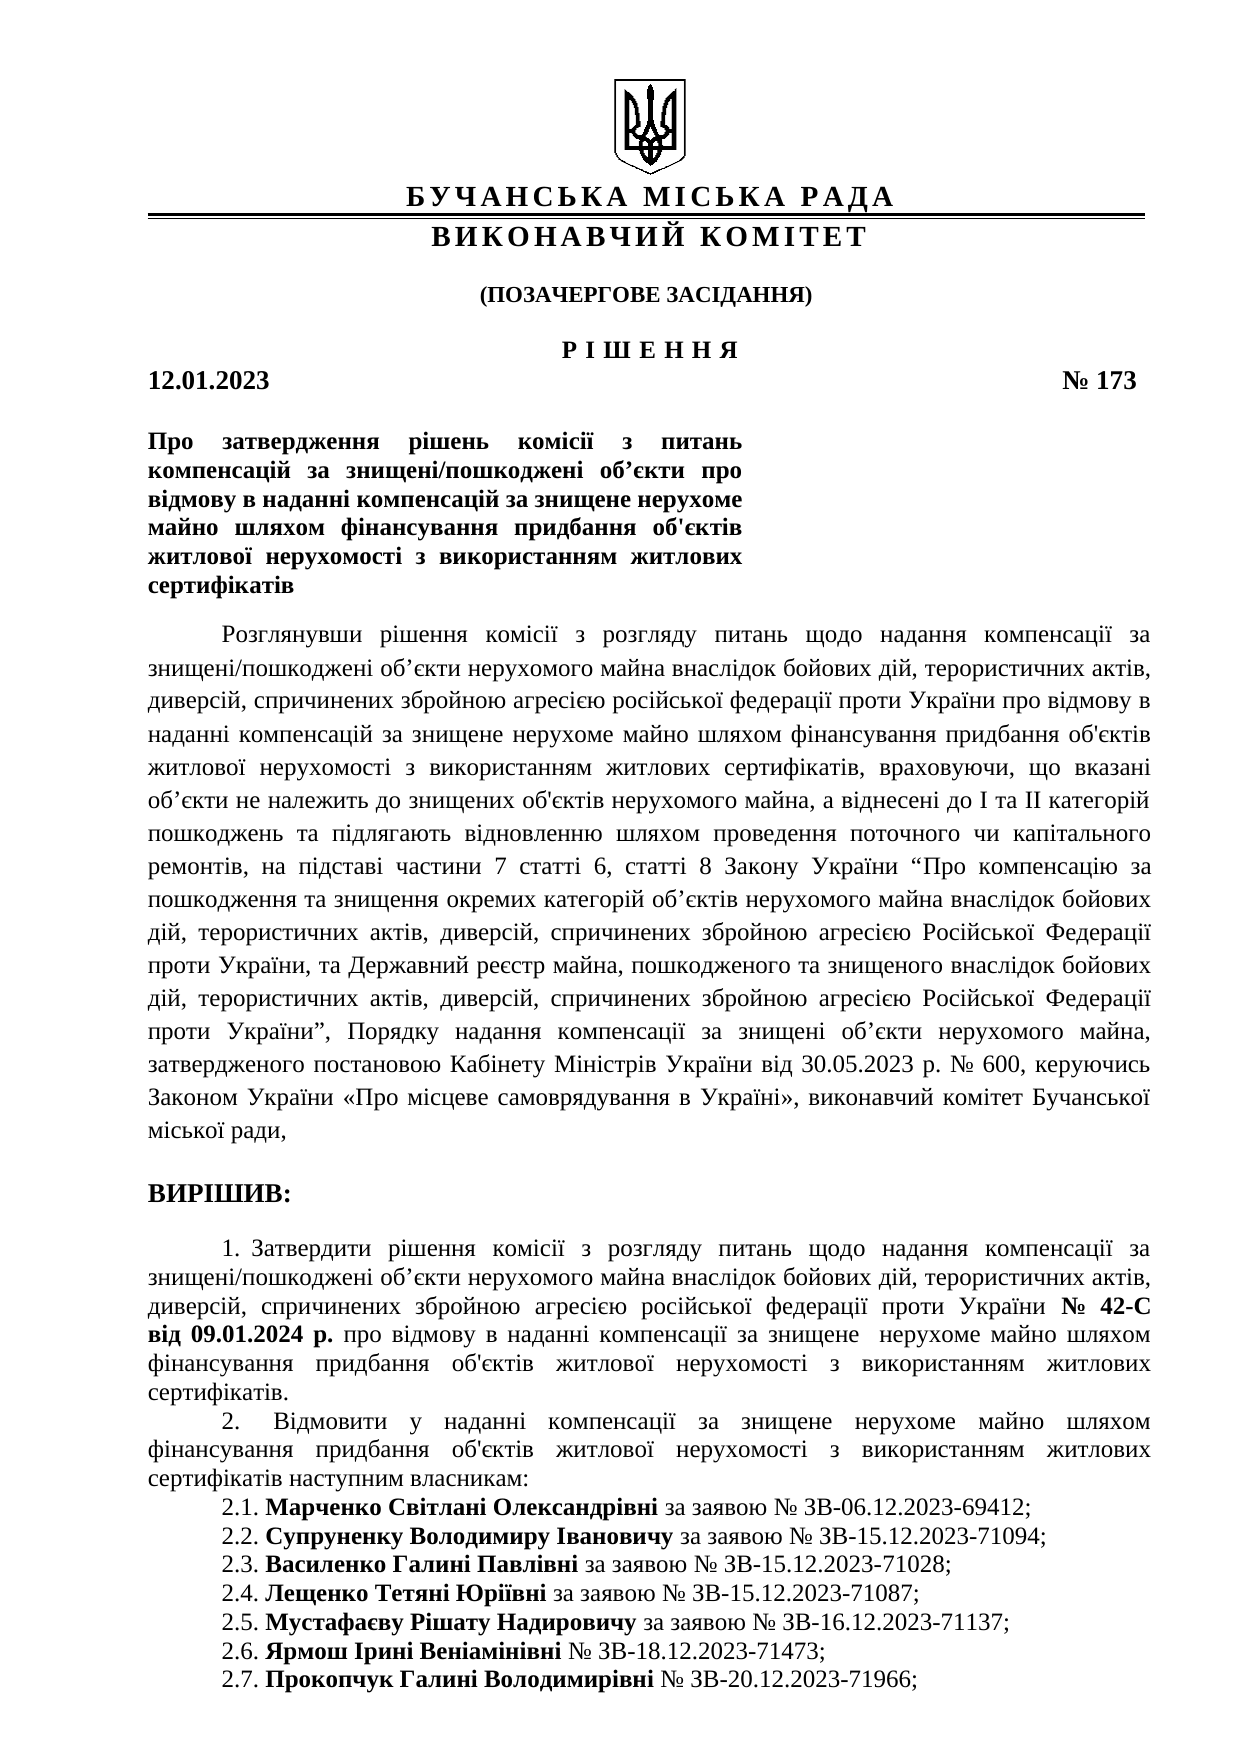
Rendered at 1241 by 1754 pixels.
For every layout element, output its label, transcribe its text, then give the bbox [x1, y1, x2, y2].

text Розглянувши рішення комісії з розгляду питань щодо надання компенсації за знищені/пошкоджені об’єкти нерухомого майна внаслідок бойових дій, терористичних актів, диверсій, спричинених збройною агресією російської федерації проти України про відмову в наданні компенсацій за знищене нерухоме майно шляхом фінансування придбання об'єктів житлової нерухомості з використанням житлових сертифікатів, враховуючи, що вказані об’єкти не належить до знищених об'єктів нерухомого майна, а віднесені до І та ІІ категорій пошкоджень та підлягають відновленню шляхом проведення поточного чи капітального ремонтів, на підставі частини 7 статті 6, статті 8 Закону України “Про компенсацію за пошкодження та знищення окремих категорій об’єктів нерухомого майна внаслідок бойових дій, терористичних актів, диверсій, спричинених збройною агресією Російської Федерації проти України, та Державний реєстр майна, пошкодженого та знищеного внаслідок бойових дій, терористичних актів, диверсій, спричинених збройною агресією Російської Федерації проти України”, Порядку надання компенсації за знищені об’єкти нерухомого майна, затвердженого постановою Кабінету Міністрів України від 30.05.2023 р. № 600, керуючись Законом України «Про місцеве самоврядування в Україні», виконавчий комітет Бучанської міської ради, [148, 619, 1152, 884]
text 2.6. Ярмош Ірині Веніамінівні № ЗВ-18.12.2023-71473; [221, 1636, 1152, 1664]
list Відмовити у наданні компенсації за знищене нерухоме майно шляхом фінансування придбання об'єктів житлової нерухомості з використанням житлових сертифікатів наступним власникам: [148, 1406, 1152, 1492]
text 2.2. Супруненку Володимиру Івановичу за заявою № ЗВ-15.12.2023-71094; [221, 1521, 1152, 1549]
text 12.01.2023 № 173 [148, 364, 1152, 395]
text 2.4. Лещенко Тетяні Юріївні за заявою № ЗВ-15.12.2023-71087; [221, 1578, 1152, 1607]
table_header ВИКОНАВЧИЙ КОМІТЕТ (ПОЗАЧЕРГОВЕ ЗАСІДАННЯ) [148, 219, 1144, 335]
text 2.5. Мустафаєву Рішату Надировичу за заявою № ЗВ-16.12.2023-71137; [221, 1607, 1152, 1636]
text 2.7. Прокопчук Галині Володимирівні № ЗВ-20.12.2023-71966; [221, 1664, 1152, 1693]
text БУЧАНСЬКА МІСЬКА РАДА [148, 179, 1152, 213]
text ВИРІШИВ: [148, 1177, 1152, 1208]
text Розглянувши рішення комісії з розгляду питань щодо надання компенсації за знищені/пошкоджені об’єкти нерухомого майна внаслідок бойових дій, терористичних актів, диверсій, спричинених збройною агресією російської федерації проти України про відмову в наданні компенсацій за знищене нерухоме майно шляхом фінансування придбання об'єктів житлової нерухомості з використанням житлових сертифікатів, враховуючи, що вказані об’єкти не належить до знищених об'єктів нерухомого майна, а віднесені до І та ІІ категорій пошкоджень та підлягають відновленню шляхом проведення поточного чи капітального ремонтів, на підставі частини 7 статті 6, статті 8 Закону України “Про компенсацію за пошкодження та знищення окремих категорій об’єктів нерухомого майна внаслідок бойових дій, терористичних актів, диверсій, спричинених збройною агресією Російської Федерації проти України, та Державний реєстр майна, пошкодженого та знищеного внаслідок бойових дій, терористичних актів, диверсій, спричинених збройною агресією Російської Федерації проти України”, Порядку надання компенсації за знищені об’єкти нерухомого майна, затвердженого постановою Кабінету Міністрів України від 30.05.2023 р. № 600, керуючись Законом України «Про місцеве самоврядування в Україні», виконавчий комітет Бучанської міської ради, [148, 1012, 1152, 1144]
list Затвердити рішення комісії з розгляду питань щодо надання компенсації за знищені/пошкоджені об’єкти нерухомого майна внаслідок бойових дій, терористичних актів, диверсій, спричинених збройною агресією російської федерації проти України № 42-С від 09.01.2024 р. про відмову в наданні компенсації за знищене нерухоме майно шляхом фінансування придбання об'єктів житлової нерухомості з використанням житлових сертифікатів. [148, 1233, 1152, 1406]
text РІШЕННЯ [148, 335, 1152, 364]
text Про затвердження рішень комісії з питань компенсацій за знищені/пошкоджені об’єкти про відмову в наданні компенсацій за знищене нерухоме майно шляхом фінансування придбання об'єктів житлової нерухомості з використанням житлових сертифікатів [148, 426, 743, 599]
text 2.1. Марченко Світлані Олександрівні за заявою № ЗВ-06.12.2023-69412; [221, 1492, 1152, 1521]
text 2.3. Василенко Галині Павлівні за заявою № ЗВ-15.12.2023-71028; [221, 1549, 1152, 1578]
